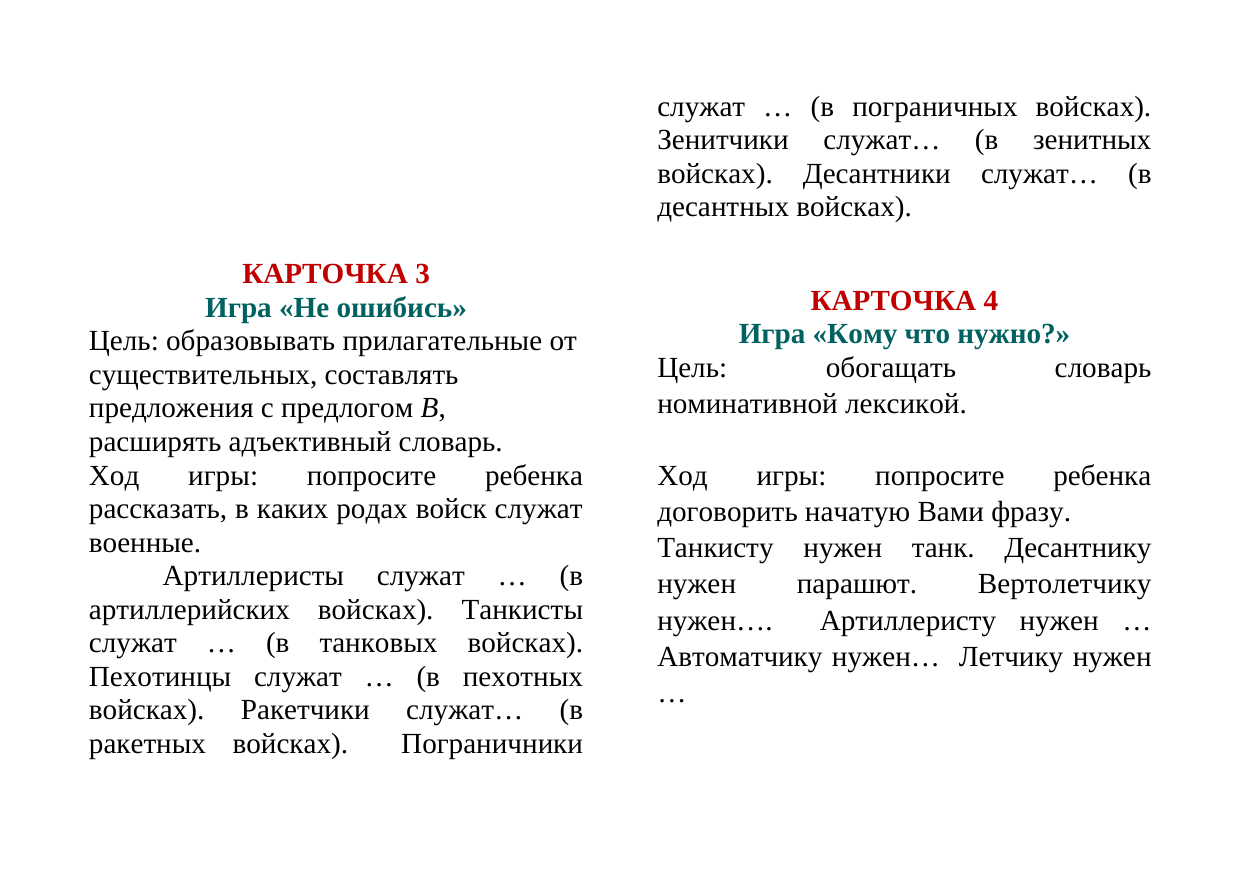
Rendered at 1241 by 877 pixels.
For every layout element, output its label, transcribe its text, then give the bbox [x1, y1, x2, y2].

text КАРТОЧКА 4 [657, 283, 1152, 316]
text Ход игры: попросите ребенка договорить начатую Вами фразу. [657, 458, 1152, 528]
text Танкисту нужен танк. Десантнику нужен парашют. Вертолетчику нужен…. Артиллеристу нужен … Автоматчику нужен… Летчику нужен … [657, 531, 1152, 709]
text Игра «Кому что нужно?» [657, 316, 1152, 350]
text Игра «Не ошибись» [89, 290, 583, 323]
text КАРТОЧКА 3 [89, 256, 583, 290]
text Ход игры: попросите ребенка рассказать, в каких родах войск служат военные. Артиллеристы служат … (в артиллерийских войсках). Танкисты служат … (в танковых войсках). Пехотинцы служат … (в пехотных войсках). Ракетчики служат… (в ракетных войсках). Пограничники служат … (в пограничных войсках). Зенитчики служат… (в зенитных войсках). Десантники служат… (в десантных войсках). [89, 458, 583, 759]
text Ход игры: попросите ребенка рассказать, в каких родах войск служат военные. Артиллеристы служат … (в артиллерийских войсках). Танкисты служат … (в танковых войсках). Пехотинцы служат … (в пехотных войсках). Ракетчики служат… (в ракетных войсках). Пограничники служат … (в пограничных войсках). Зенитчики служат… (в зенитных войсках). Десантники служат… (в десантных войсках). [657, 89, 1152, 223]
text Цель: образовывать прилагательные от существительных, составлять предложения с предлогом В, расширять адъективный словарь. [89, 323, 583, 458]
text Цель: обогащать словарь номинативной лексикой. [657, 350, 1152, 419]
